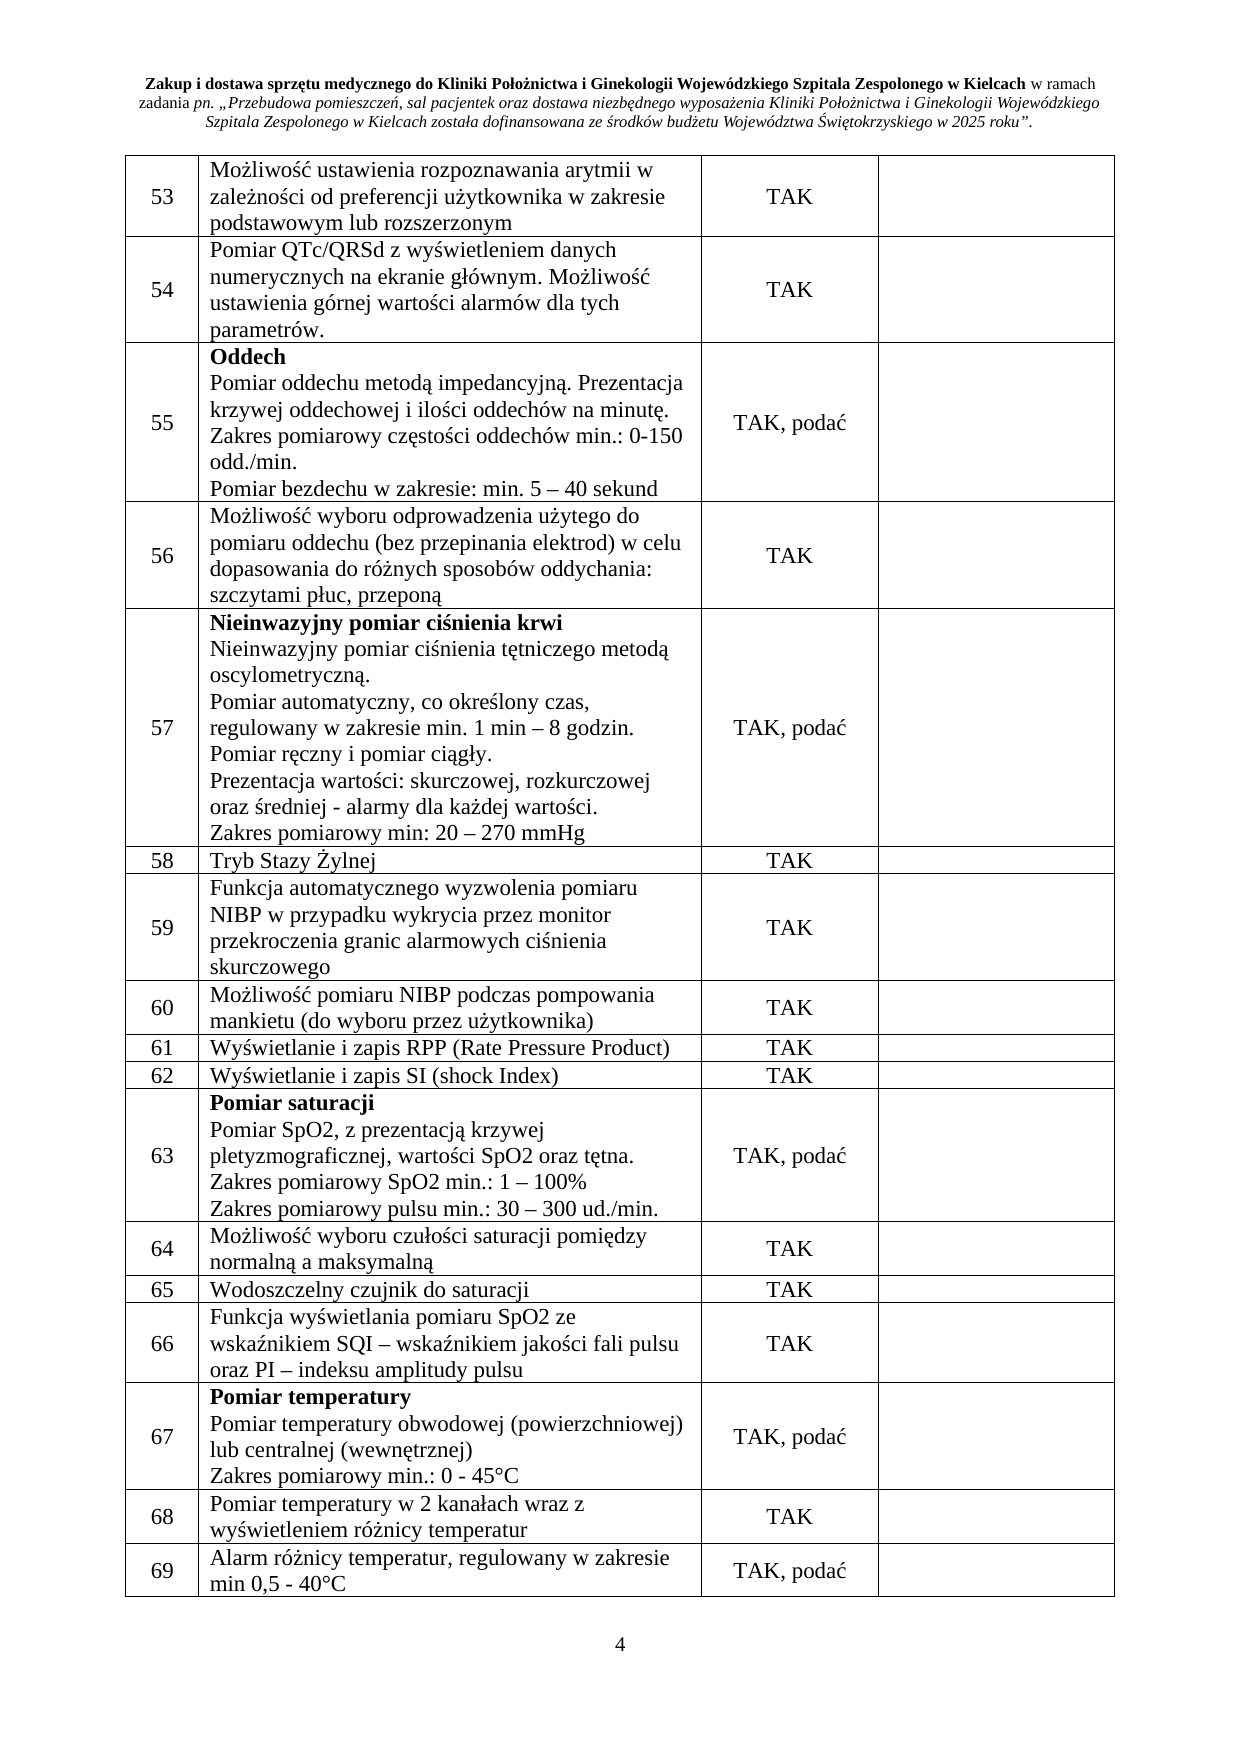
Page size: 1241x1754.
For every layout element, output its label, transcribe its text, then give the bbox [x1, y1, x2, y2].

table_cell 68 [126, 1490, 198, 1542]
table_cell 60 [126, 981, 198, 1033]
table_cell 62 [126, 1062, 198, 1088]
table_cell 63 [126, 1089, 198, 1221]
table_cell [879, 1490, 1114, 1542]
table_cell [879, 1544, 1114, 1596]
table_cell [879, 502, 1114, 608]
table_cell TAK [702, 1062, 878, 1088]
table_cell 59 [126, 874, 198, 980]
table_cell 56 [126, 502, 198, 608]
table_cell Funkcja wyświetlania pomiaru SpO2 ze wskaźnikiem SQI – wskaźnikiem jakości fali pulsu oraz PI – indeksu amplitudy pulsu [199, 1303, 701, 1382]
table_cell TAK [702, 1303, 878, 1382]
table_cell TAK [702, 874, 878, 980]
table_cell [879, 874, 1114, 980]
table_cell Pomiar QTc/QRSd z wyświetleniem danych numerycznych na ekranie głównym. Możliwość ustawienia górnej wartości alarmów dla tych parametrów. [199, 237, 701, 342]
table_cell 67 [126, 1383, 198, 1489]
table_cell Możliwość wyboru odprowadzenia użytego do pomiaru oddechu (bez przepinania elektrod) w celu dopasowania do różnych sposobów oddychania: szczytami płuc, przeponą [199, 502, 701, 608]
table_cell [879, 237, 1114, 342]
table_cell TAK, podać [702, 1089, 878, 1221]
table_cell TAK, podać [702, 609, 878, 846]
table_cell 58 [126, 847, 198, 873]
table_cell TAK [702, 237, 878, 342]
table_cell 54 [126, 237, 198, 342]
table_cell TAK, podać [702, 1383, 878, 1489]
table_cell Pomiar temperatury Pomiar temperatury obwodowej (powierzchniowej) lub centralnej (wewnętrznej) Zakres pomiarowy min.: 0 - 45°C [199, 1383, 701, 1489]
table_cell TAK [702, 502, 878, 608]
table_cell Oddech Pomiar oddechu metodą impedancyjną. Prezentacja krzywej oddechowej i ilości oddechów na minutę. Zakres pomiarowy częstości oddechów min.: 0-150 odd./min. Pomiar bezdechu w zakresie: min. 5 – 40 sekund [199, 343, 701, 501]
table_cell [879, 981, 1114, 1033]
table_cell TAK [702, 1222, 878, 1275]
table_cell Nieinwazyjny pomiar ciśnienia krwi Nieinwazyjny pomiar ciśnienia tętniczego metodą oscylometryczną. Pomiar automatyczny, co określony czas, regulowany w zakresie min. 1 min – 8 godzin. Pomiar ręczny i pomiar ciągły. Prezentacja wartości: skurczowej, rozkurczowej oraz średniej - alarmy dla każdej wartości. Zakres pomiarowy min: 20 – 270 mmHg [199, 609, 701, 846]
table_cell [879, 1222, 1114, 1275]
table_cell Tryb Stazy Żylnej [199, 847, 701, 873]
table_cell [879, 343, 1114, 501]
table_cell [879, 1062, 1114, 1088]
table_cell 64 [126, 1222, 198, 1275]
table_cell [879, 1089, 1114, 1221]
table_cell TAK, podać [702, 343, 878, 501]
table_cell Możliwość ustawienia rozpoznawania arytmii w zależności od preferencji użytkownika w zakresie podstawowym lub rozszerzonym [199, 156, 701, 236]
table_cell 55 [126, 343, 198, 501]
table_cell TAK [702, 1276, 878, 1302]
table_cell [879, 847, 1114, 873]
table_cell 66 [126, 1303, 198, 1382]
table_cell [879, 156, 1114, 236]
table_cell Pomiar saturacji Pomiar SpO2, z prezentacją krzywej pletyzmograficznej, wartości SpO2 oraz tętna. Zakres pomiarowy SpO2 min.: 1 – 100% Zakres pomiarowy pulsu min.: 30 – 300 ud./min. [199, 1089, 701, 1221]
table_cell Pomiar temperatury w 2 kanałach wraz z wyświetleniem różnicy temperatur [199, 1490, 701, 1542]
table_cell 53 [126, 156, 198, 236]
table_cell 69 [126, 1544, 198, 1596]
table_cell TAK [702, 847, 878, 873]
table_cell Funkcja automatycznego wyzwolenia pomiaru NIBP w przypadku wykrycia przez monitor przekroczenia granic alarmowych ciśnienia skurczowego [199, 874, 701, 980]
table_cell 65 [126, 1276, 198, 1302]
table_cell [879, 1035, 1114, 1061]
table_cell Możliwość pomiaru NIBP podczas pompowania mankietu (do wyboru przez użytkownika) [199, 981, 701, 1033]
table_cell Możliwość wyboru czułości saturacji pomiędzy normalną a maksymalną [199, 1222, 701, 1275]
table_cell 61 [126, 1035, 198, 1061]
table_cell [879, 609, 1114, 846]
table_cell TAK [702, 981, 878, 1033]
table_cell TAK [702, 1035, 878, 1061]
table_cell [879, 1383, 1114, 1489]
table_cell Wyświetlanie i zapis RPP (Rate Pressure Product) [199, 1035, 701, 1061]
table_cell Wodoszczelny czujnik do saturacji [199, 1276, 701, 1302]
table_cell 57 [126, 609, 198, 846]
table_cell TAK [702, 1490, 878, 1542]
table_cell [879, 1276, 1114, 1302]
table_cell [879, 1303, 1114, 1382]
table_cell TAK [702, 156, 878, 236]
table_cell Wyświetlanie i zapis SI (shock Index) [199, 1062, 701, 1088]
table_cell TAK, podać [702, 1544, 878, 1596]
table_cell Alarm różnicy temperatur, regulowany w zakresie min 0,5 - 40°C [199, 1544, 701, 1596]
